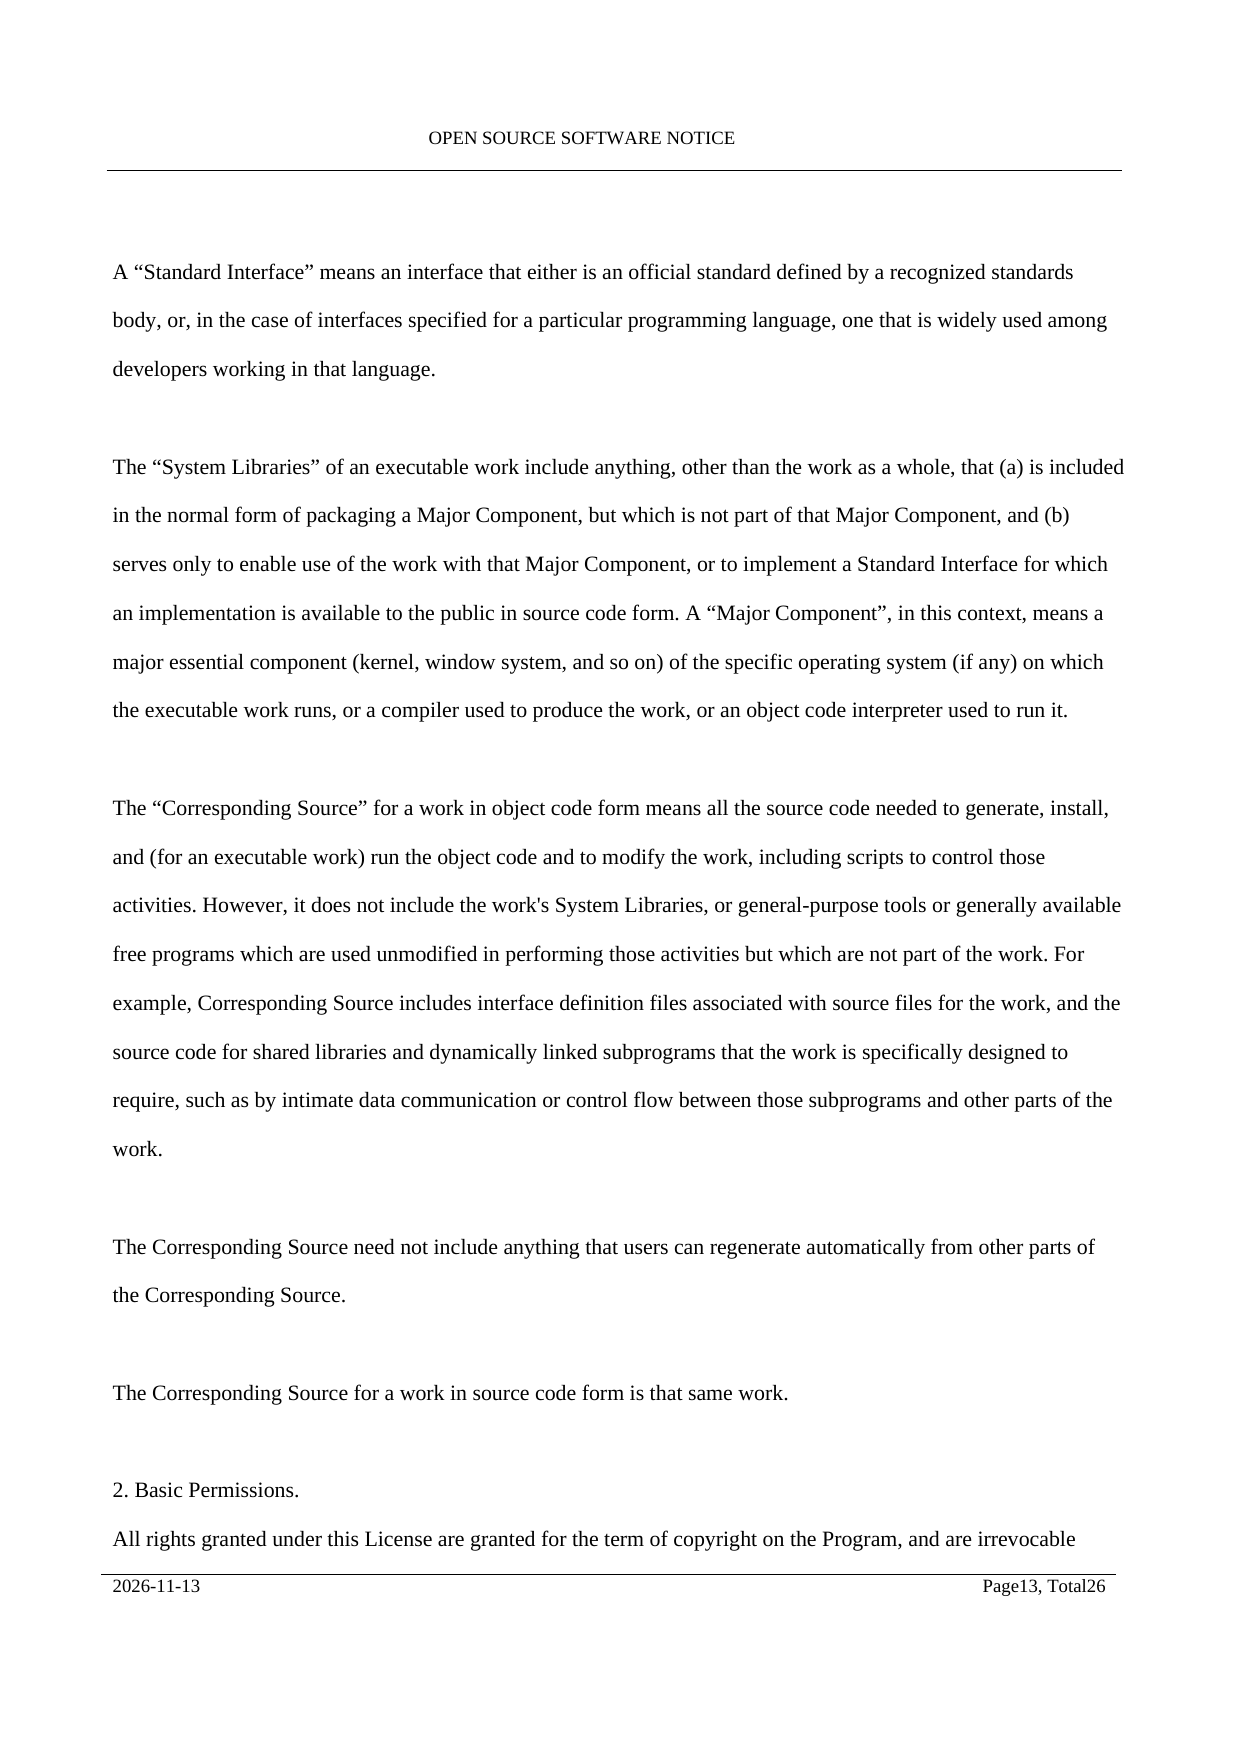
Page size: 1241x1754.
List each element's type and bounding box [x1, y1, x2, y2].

text [112, 206, 1128, 1555]
